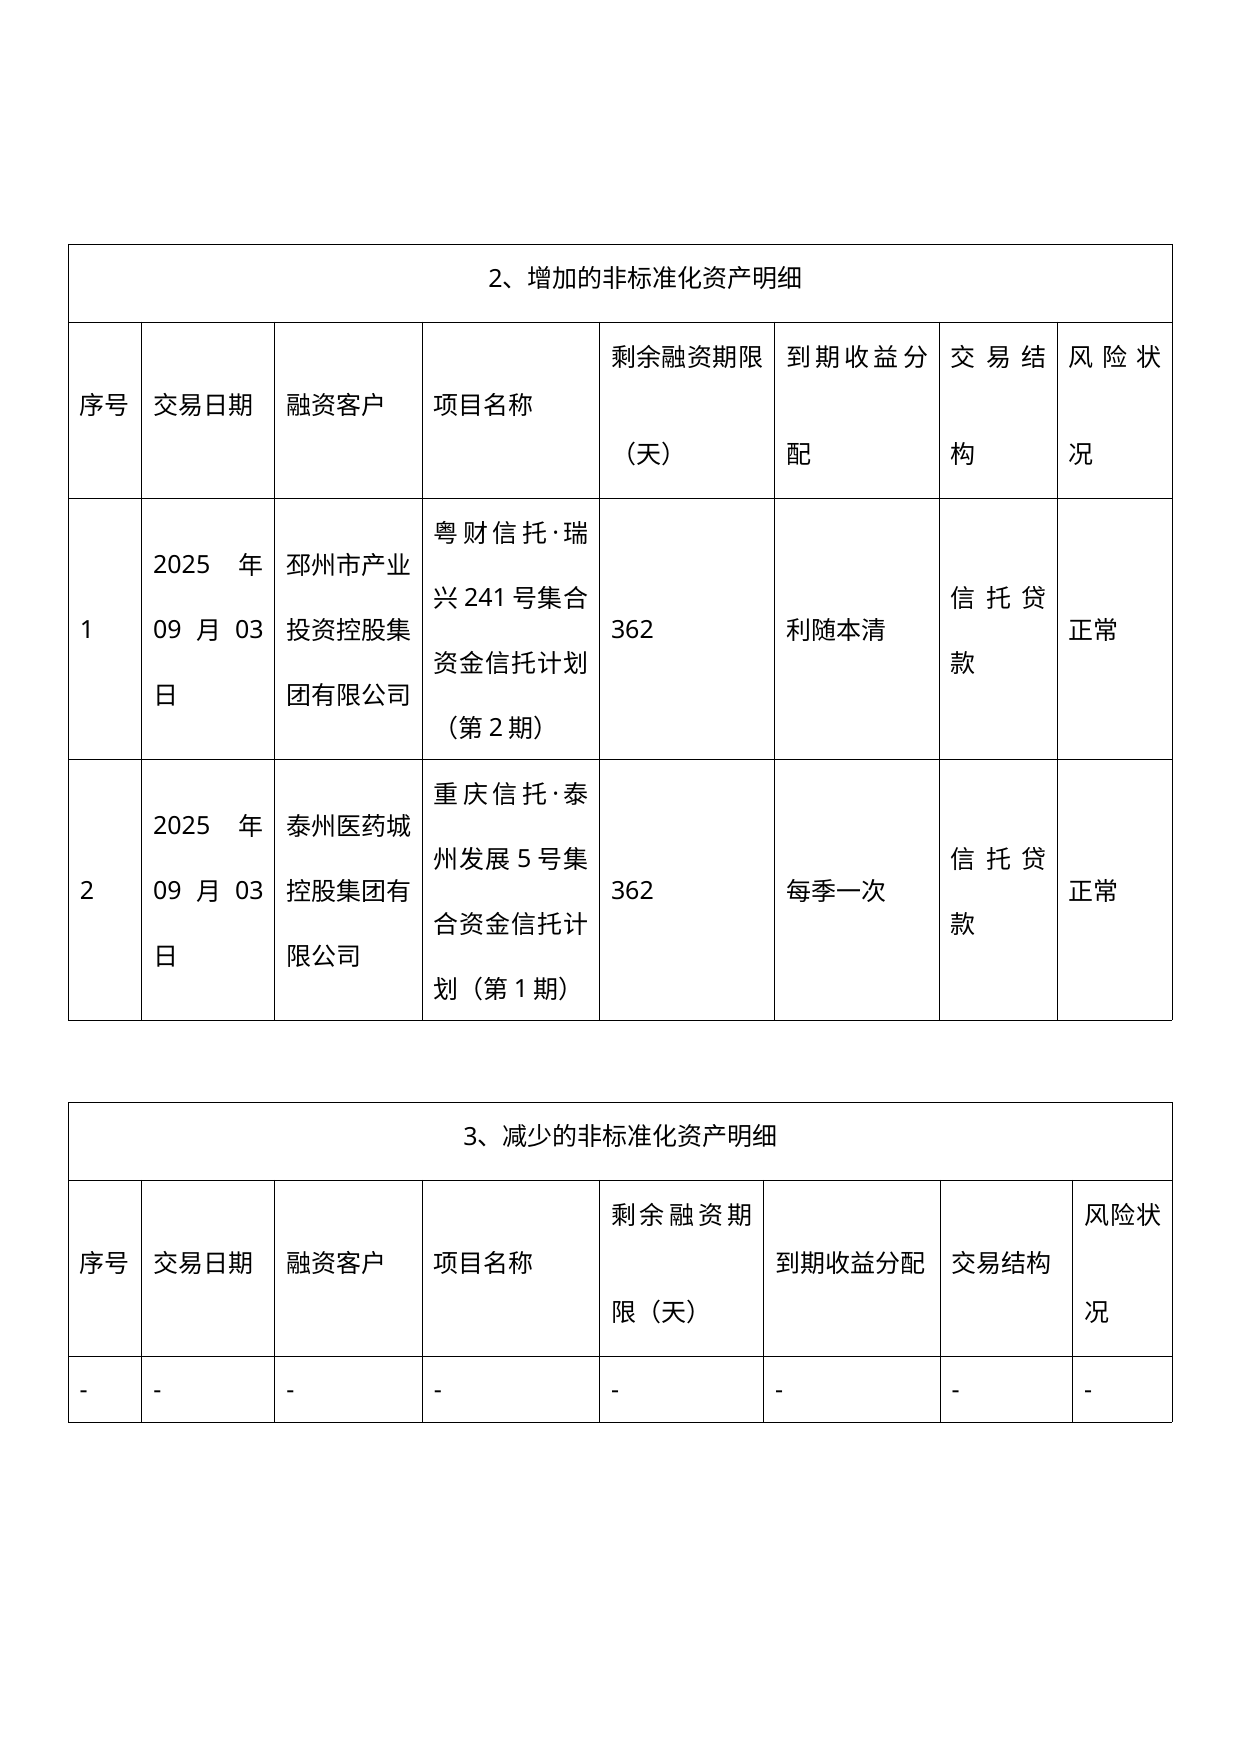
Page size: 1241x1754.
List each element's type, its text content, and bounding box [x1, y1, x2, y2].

table_header 2、增加的非标准化资产明细 [69, 245, 1172, 322]
table_cell - [941, 1357, 1072, 1422]
table_cell 项目名称 [423, 323, 599, 498]
table_cell 交易日期 [142, 1181, 274, 1356]
table_cell - [142, 1357, 274, 1422]
table_cell 到期收益分配 [775, 323, 939, 498]
table_cell 正常 [1058, 499, 1172, 759]
table_cell 邳州市产业投资控股集团有限公司 [275, 499, 422, 759]
table_cell - [423, 1357, 599, 1422]
table_cell - [275, 1357, 422, 1422]
table_cell - [764, 1357, 940, 1422]
table_cell 362 [600, 760, 774, 1020]
table_cell 1 [69, 499, 141, 759]
table_cell 融资客户 [275, 323, 422, 498]
table_cell 2 [69, 760, 141, 1020]
table_cell - [600, 1357, 763, 1422]
table_cell 风险状况 [1073, 1181, 1172, 1356]
table_cell 粤财信托·瑞兴241号集合资金信托计划（第2期） [423, 499, 599, 759]
table_cell - [69, 1357, 141, 1422]
table_cell 信托贷款 [940, 499, 1057, 759]
table_cell 交易结构 [941, 1181, 1072, 1356]
table_cell 2025年09月03日 [142, 499, 274, 759]
table_cell 交易结构 [940, 323, 1057, 498]
table_cell 362 [600, 499, 774, 759]
table_cell - [1073, 1357, 1172, 1422]
table_cell 信托贷款 [940, 760, 1057, 1020]
table_cell 序号 [69, 323, 141, 498]
table_cell 利随本清 [775, 499, 939, 759]
table_cell 剩余融资期限（天） [600, 1181, 763, 1356]
table_cell 重庆信托·泰州发展5号集合资金信托计划（第1期） [423, 760, 599, 1020]
table_cell 融资客户 [275, 1181, 422, 1356]
table_cell 风险状况 [1058, 323, 1172, 498]
table_cell 2025年09月03日 [142, 760, 274, 1020]
table_cell 到期收益分配 [764, 1181, 940, 1356]
table_cell 泰州医药城控股集团有限公司 [275, 760, 422, 1020]
table_cell 剩余融资期限（天） [600, 323, 774, 498]
table_cell 正常 [1058, 760, 1172, 1020]
table_cell 交易日期 [142, 323, 274, 498]
table_header 3、减少的非标准化资产明细 [69, 1103, 1172, 1180]
table_cell 项目名称 [423, 1181, 599, 1356]
table_cell 序号 [69, 1181, 141, 1356]
table_cell 每季一次 [775, 760, 939, 1020]
